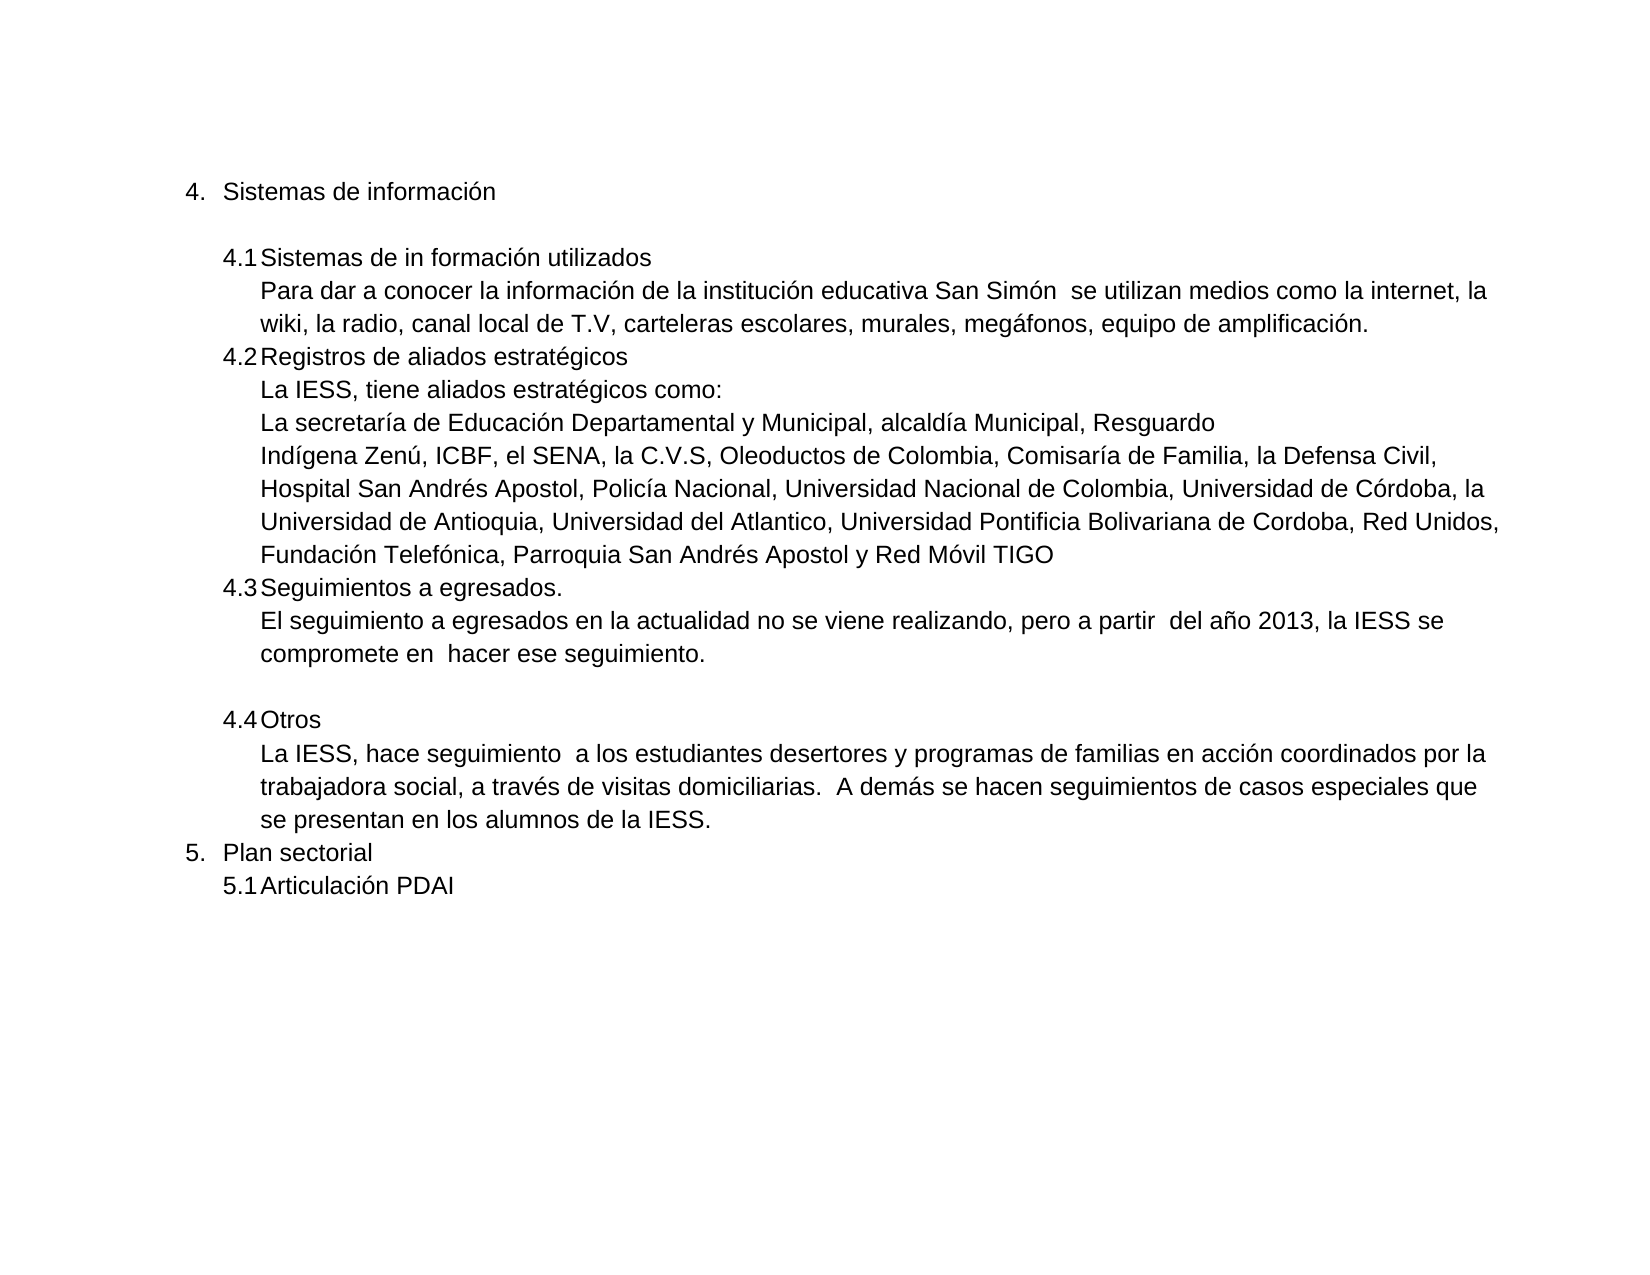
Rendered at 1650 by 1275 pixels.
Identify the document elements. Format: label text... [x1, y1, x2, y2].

list Sistemas de in formación utilizados [223, 243, 1502, 272]
list Articulación PDAI [223, 871, 1502, 899]
list Indígena Zenú, ICBF, el SENA, la C.V.S, Oleoductos de Colombia, Comisaría de Familia, la Defensa Civil, Hospital San Andrés Apostol, Policía Nacional, Universidad Nacional de Colombia, Universidad de Córdoba, la Universidad de Antioquia, Universidad del Atlantico, Universidad Pontificia Bolivariana de Cordoba, Red Unidos, Fundación Telefónica, Parroquia San Andrés Apostol y Red Móvil TIGO [260, 441, 1502, 569]
list La secretaría de Educación Departamental y Municipal, alcaldía Municipal, Resguardo [260, 408, 1502, 437]
list La IESS, tiene aliados estratégicos como: [260, 375, 1502, 404]
list La IESS, hace seguimiento a los estudiantes desertores y programas de familias en acción coordinados por la trabajadora social, a través de visitas domiciliarias. A demás se hacen seguimientos de casos especiales que se presentan en los alumnos de la IESS. [260, 738, 1502, 833]
list Para dar a conocer la información de la institución educativa San Simón se utilizan medios como la internet, la wiki, la radio, canal local de T.V, carteleras escolares, murales, megáfonos, equipo de amplificación. [260, 276, 1502, 338]
list Registros de aliados estratégicos [223, 342, 1502, 371]
list El seguimiento a egresados en la actualidad no se viene realizando, pero a partir del año 2013, la IESS se compromete en hacer ese seguimiento. [260, 606, 1502, 668]
list Sistemas de información [185, 177, 1502, 206]
list Otros [223, 706, 1502, 734]
list Plan sectorial [185, 838, 1502, 866]
list Seguimientos a egresados. [223, 573, 1502, 602]
